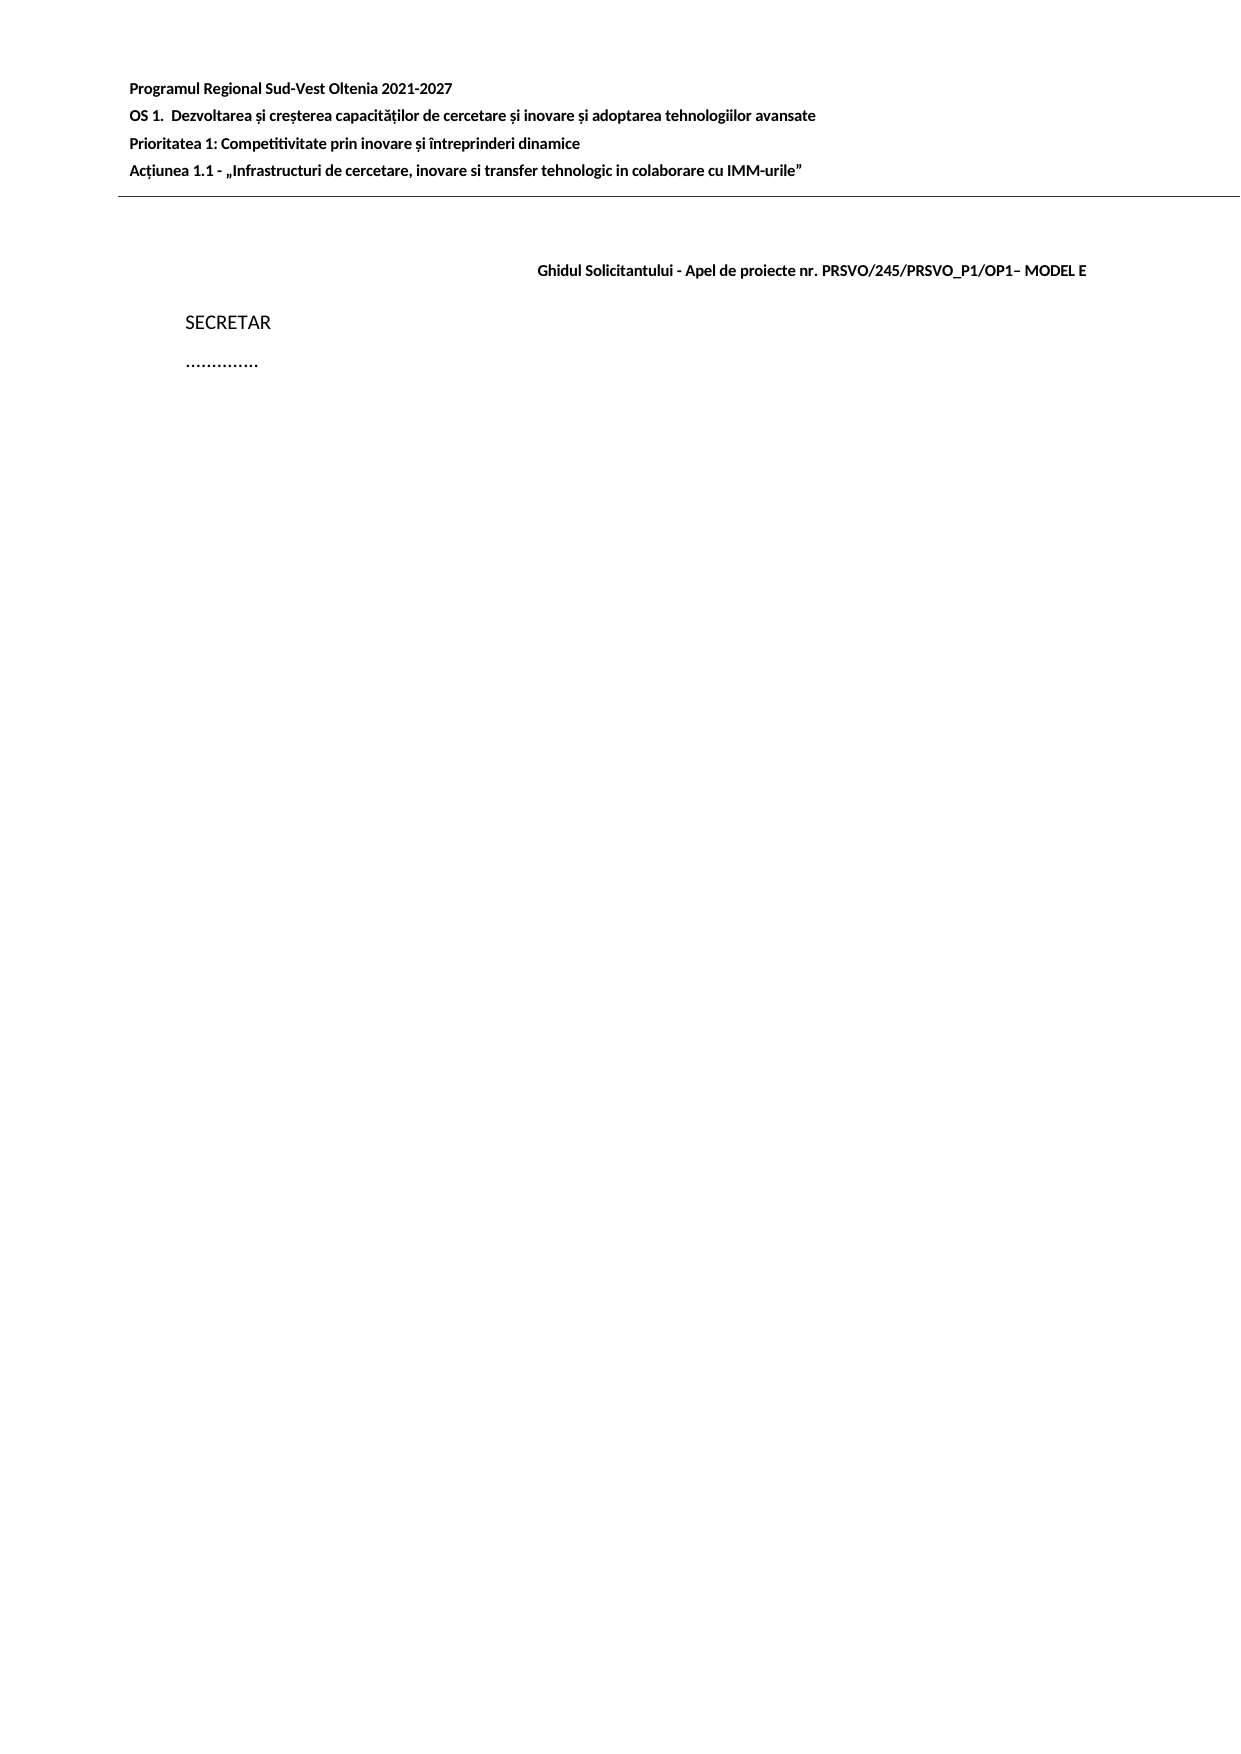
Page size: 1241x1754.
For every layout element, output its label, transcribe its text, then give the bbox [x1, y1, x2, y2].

text .............. [185, 347, 1093, 373]
text SECRETAR [185, 309, 1093, 335]
